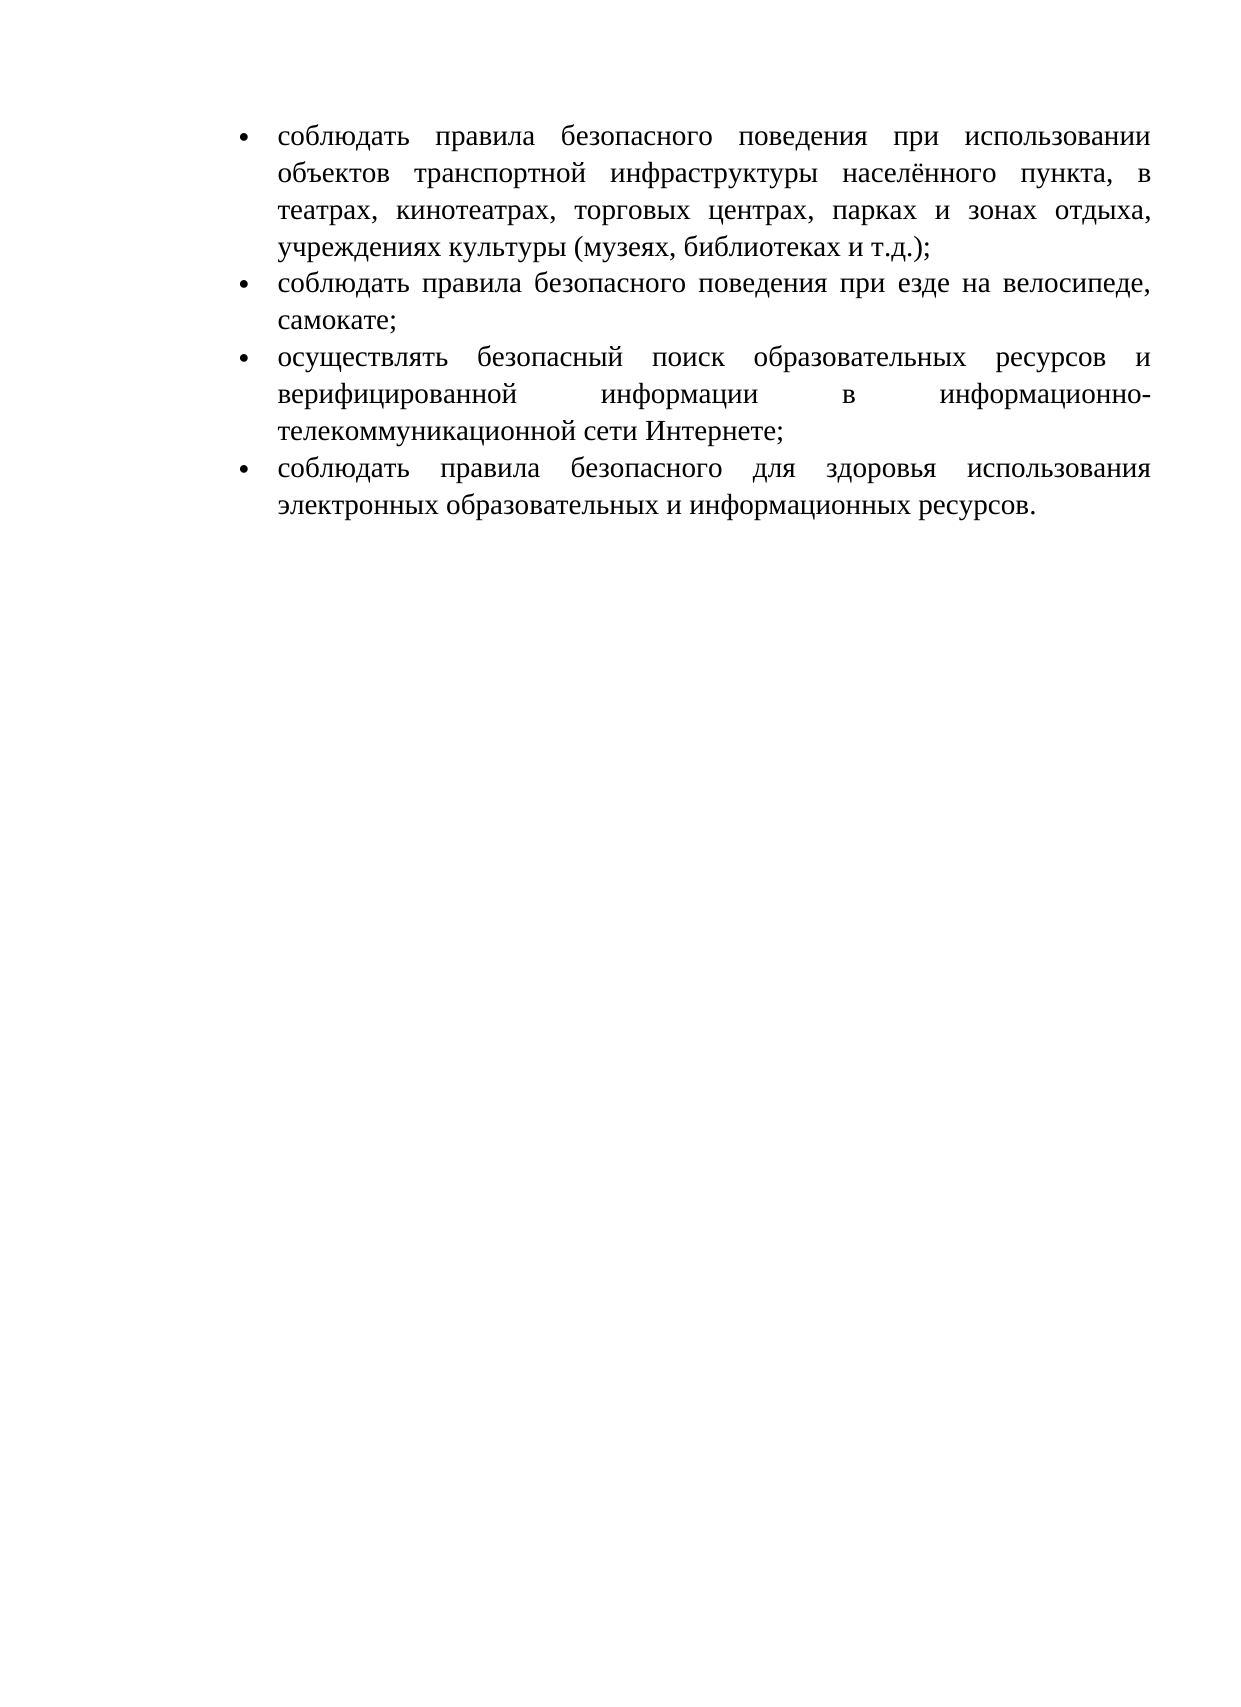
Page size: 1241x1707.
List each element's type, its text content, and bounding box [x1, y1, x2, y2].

list осуществлять безопасный поиск образовательных ресурсов и верифицированной информации в информационно-телекоммуникационной сети Интернете; [240, 339, 1152, 447]
list соблюдать правила безопасного поведения при использовании объектов транспортной инфраструктуры населённого пункта, в театрах, кинотеатрах, торговых центрах, парках и зонах отдыха, учреждениях культуры (музеях, библиотеках и т.д.); [240, 118, 1152, 262]
list соблюдать правила безопасного для здоровья использования электронных образовательных и информационных ресурсов. [240, 450, 1152, 520]
list соблюдать правила безопасного поведения при езде на велосипеде, самокате; [240, 266, 1152, 336]
